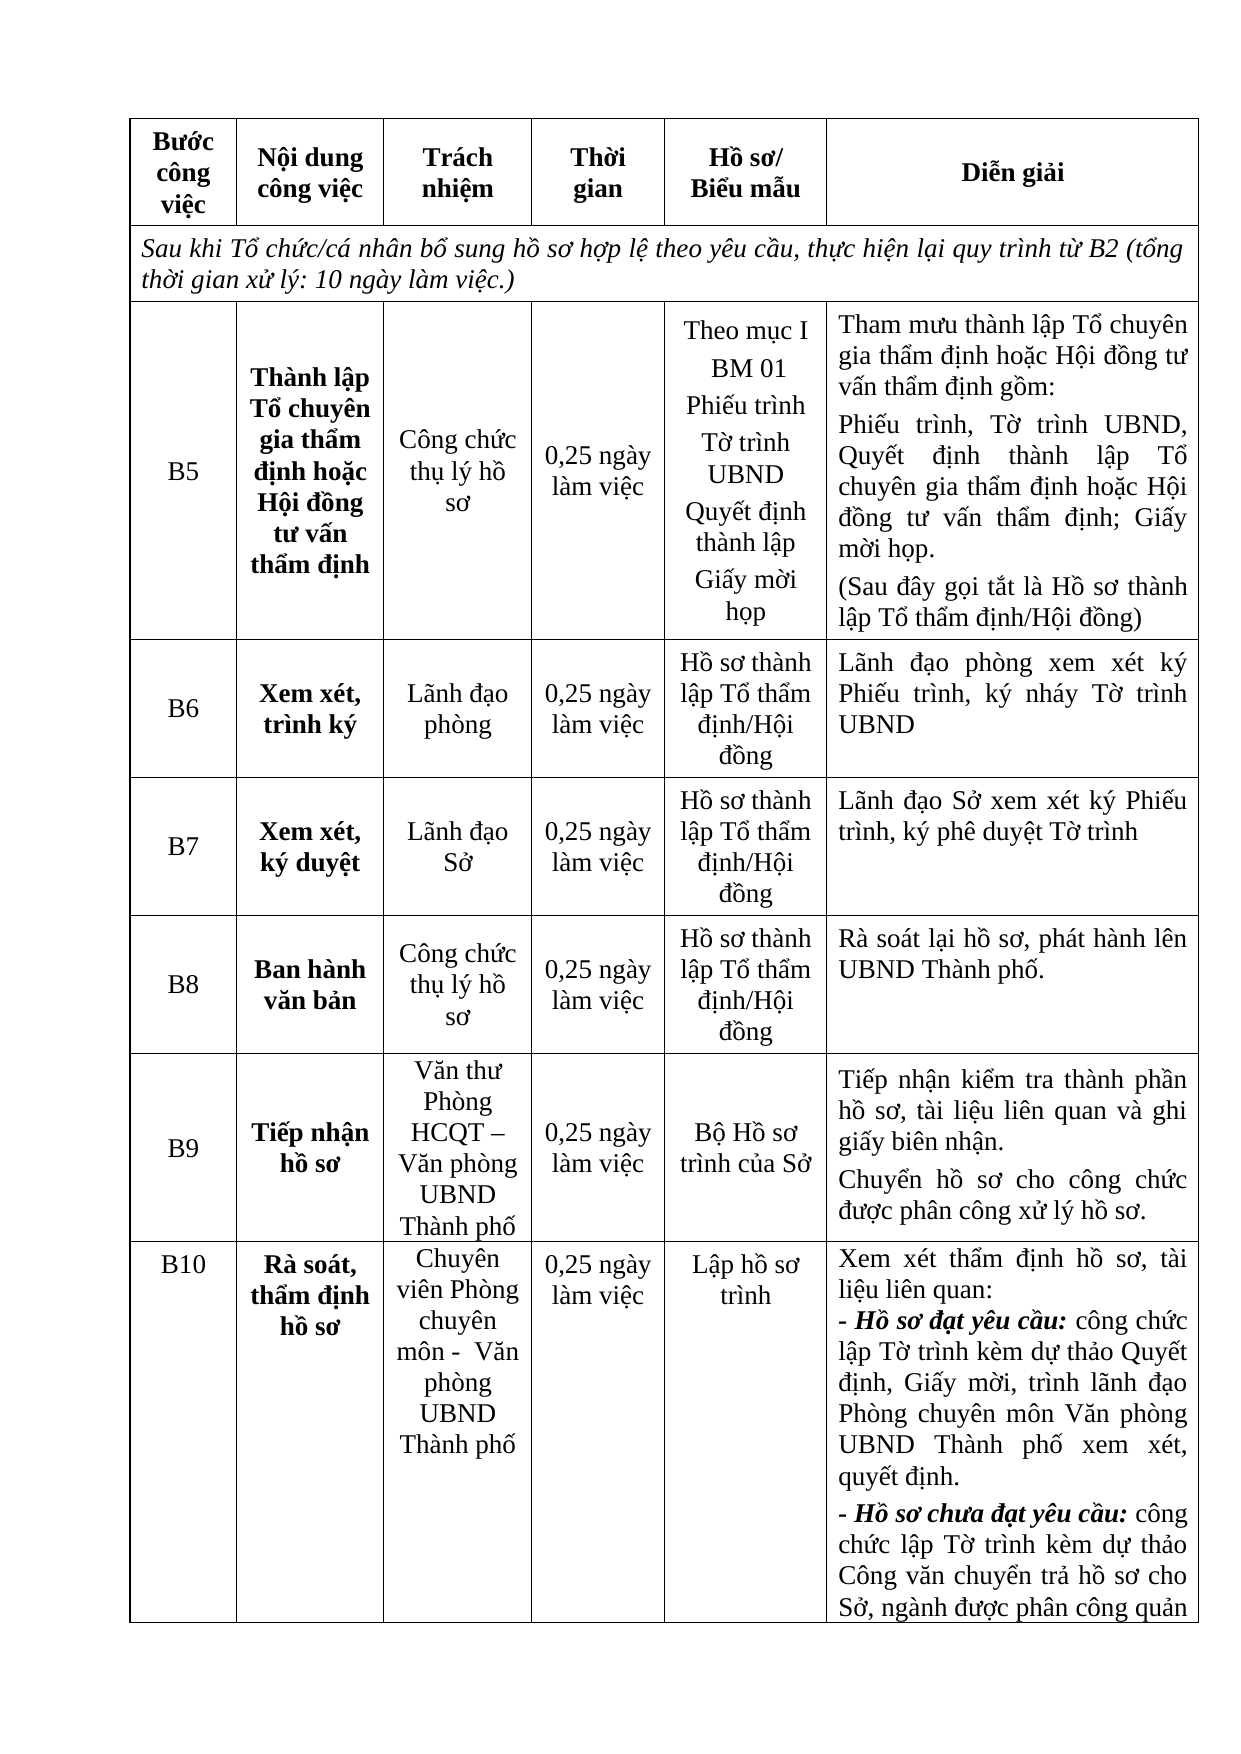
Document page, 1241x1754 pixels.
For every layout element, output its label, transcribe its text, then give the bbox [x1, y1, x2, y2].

table_cell 0,25 ngày làm việc [532, 302, 664, 638]
table_cell Rà soát lại hồ sơ, phát hành lên UBND Thành phố. [827, 916, 1198, 1053]
table_cell 0,25 ngày làm việc [532, 1242, 664, 1622]
table_header Bước công việc [131, 119, 236, 225]
table_cell Tiếp nhận hồ sơ [237, 1054, 383, 1241]
table_header Nội dung công việc [237, 119, 383, 225]
table_header Trách nhiệm [384, 119, 531, 225]
table_cell Lãnh đạo phòng [384, 640, 531, 777]
table_cell Lãnh đạo Sở xem xét ký Phiếu trình, ký phê duyệt Tờ trình [827, 778, 1198, 915]
table_cell B9 [131, 1054, 236, 1241]
table_cell Lãnh đạo Sở [384, 778, 531, 915]
table_header Diễn giải [827, 119, 1198, 225]
table_cell Xem xét, ký duyệt [237, 778, 383, 915]
table_cell Công chức thụ lý hồ sơ [384, 302, 531, 638]
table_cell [827, 1242, 1198, 1622]
table_cell B6 [131, 640, 236, 777]
table_cell 0,25 ngày làm việc [532, 640, 664, 777]
table_cell Lập hồ sơ trình [665, 1242, 826, 1622]
table_cell 0,25 ngày làm việc [532, 778, 664, 915]
table_cell 0,25 ngày làm việc [532, 1054, 664, 1241]
table_cell Công chức thụ lý hồ sơ [384, 916, 531, 1053]
table_header Thời gian [532, 119, 664, 225]
table_cell Ban hành văn bản [237, 916, 383, 1053]
table_cell Theo mục I BM 01 Phiếu trình Tờ trình UBND Quyết định thành lập Giấy mời họp [665, 302, 826, 638]
table_cell Hồ sơ thành lập Tổ thẩm định/Hội đồng [665, 640, 826, 777]
table_cell Tham mưu thành lập Tổ chuyên gia thẩm định hoặc Hội đồng tư vấn thẩm định gồm: Phiếu trình, Tờ trình UBND, Quyết định thành lập Tổ chuyên gia thẩm định hoặc Hội đồng tư vấn thẩm định; Giấy mời họp. (Sau đây gọi tắt là Hồ sơ thành lập Tổ thẩm định/Hội đồng) [827, 302, 1198, 638]
table_cell Xem xét, trình ký [237, 640, 383, 777]
table_cell Rà soát, thẩm định hồ sơ [237, 1242, 383, 1622]
table_cell B8 [131, 916, 236, 1053]
table_cell Văn thư Phòng HCQT – Văn phòng UBND Thành phố [384, 1054, 531, 1241]
table_cell B5 [131, 302, 236, 638]
table_cell Bộ Hồ sơ trình của Sở [665, 1054, 826, 1241]
table_cell Hồ sơ thành lập Tổ thẩm định/Hội đồng [665, 778, 826, 915]
table_cell Hồ sơ thành lập Tổ thẩm định/Hội đồng [665, 916, 826, 1053]
table_cell Lãnh đạo phòng xem xét ký Phiếu trình, ký nháy Tờ trình UBND [827, 640, 1198, 777]
table_cell B10 [131, 1242, 236, 1622]
table_header Hồ sơ/ Biểu mẫu [665, 119, 826, 225]
table_cell Thành lập Tổ chuyên gia thẩm định hoặc Hội đồng tư vấn thẩm định [237, 302, 383, 638]
table_cell 0,25 ngày làm việc [532, 916, 664, 1053]
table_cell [131, 226, 1198, 301]
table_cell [384, 1242, 531, 1622]
table_cell Tiếp nhận kiểm tra thành phần hồ sơ, tài liệu liên quan và ghi giấy biên nhận. Chuyển hồ sơ cho công chức được phân công xử lý hồ sơ. [827, 1054, 1198, 1241]
table_cell B7 [131, 778, 236, 915]
